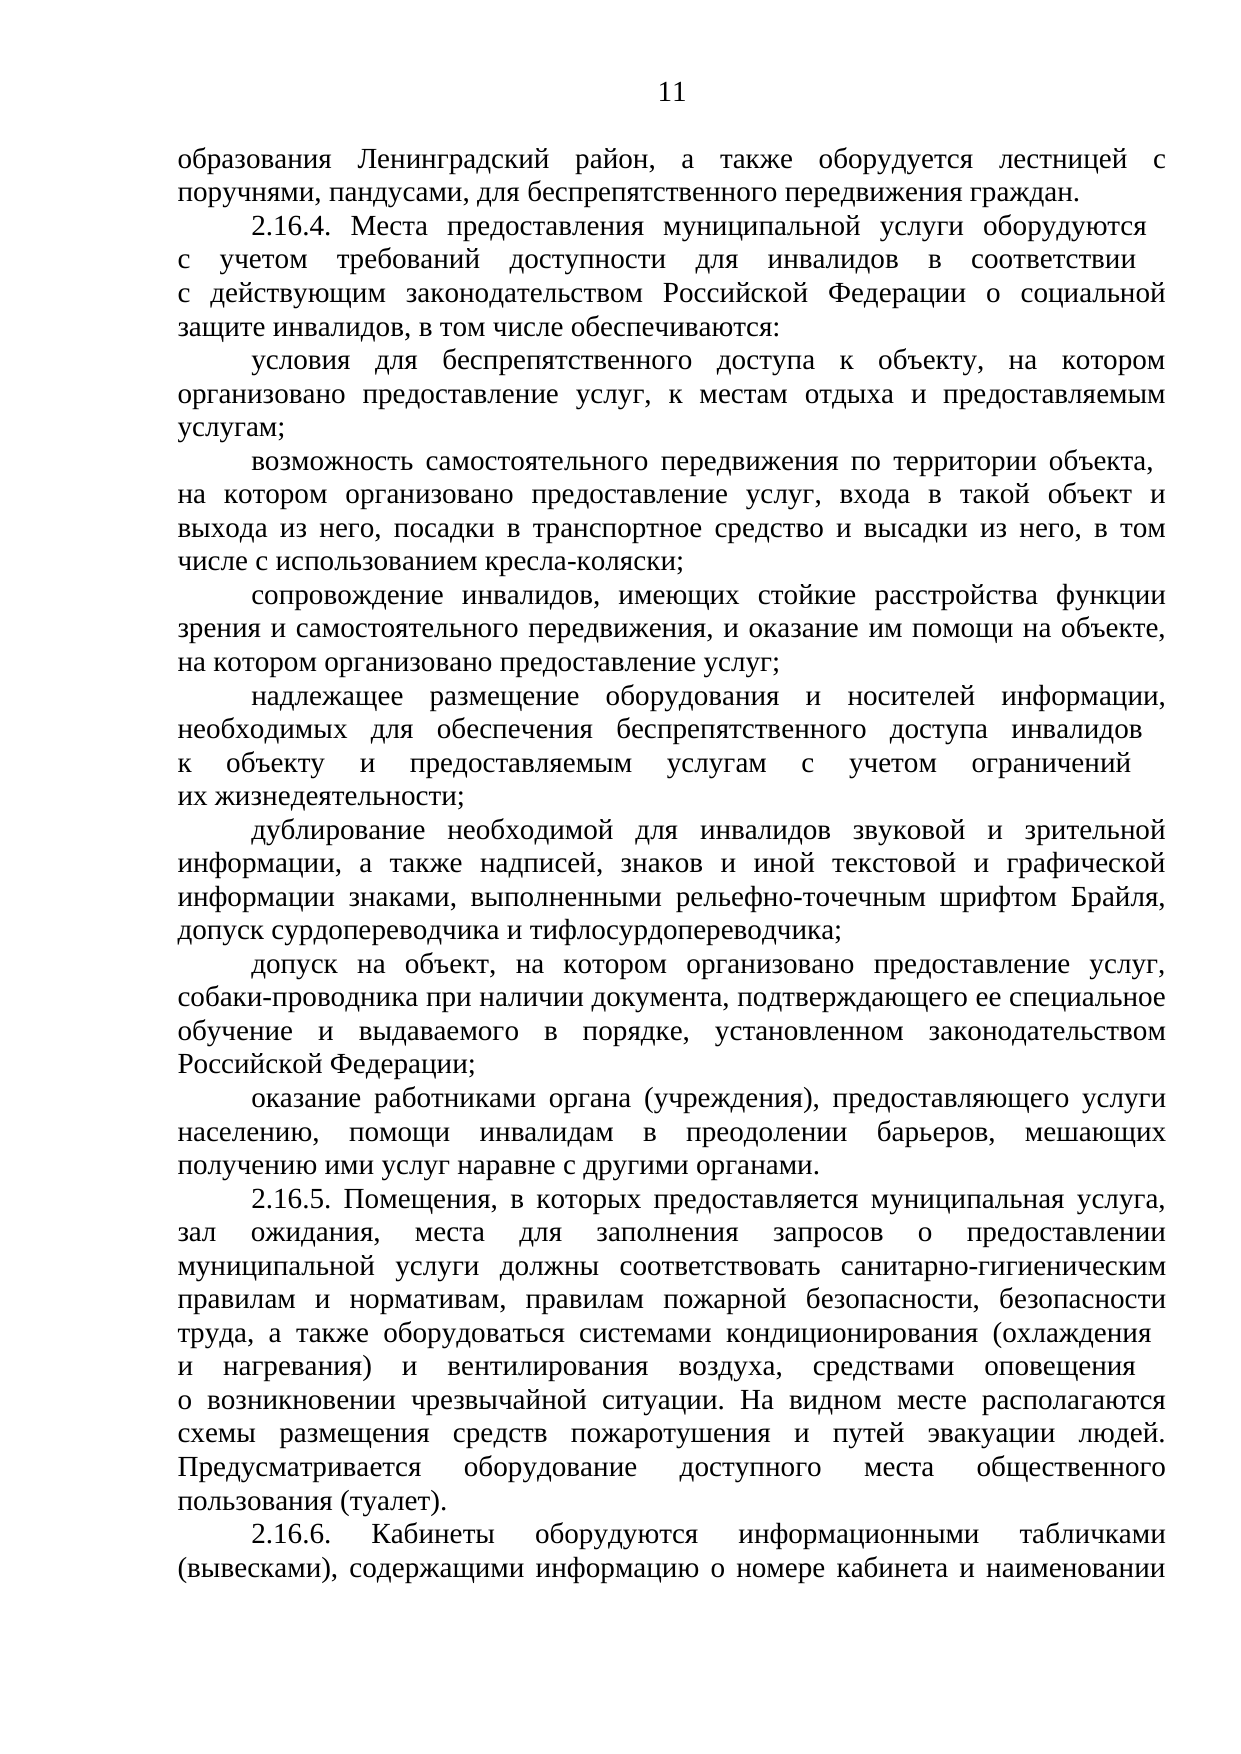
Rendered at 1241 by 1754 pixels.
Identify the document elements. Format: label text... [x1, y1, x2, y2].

text 2.16.4. Места предоставления муниципальной услуги оборудуются с учетом требований доступности для инвалидов в соответствии с действующим законодательством Российской Федерации о социальной защите инвалидов, в том числе обеспечиваются: [177, 208, 1167, 342]
text сопровождение инвалидов, имеющих стойкие расстройства функции зрения и самостоятельного передвижения, и оказание им помощи на объекте, на котором организовано предоставление услуг; [177, 577, 1167, 678]
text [177, 141, 1167, 208]
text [177, 1516, 1167, 1583]
text оказание работниками органа (учреждения), предоставляющего услуги населению, помощи инвалидам в преодолении барьеров, мешающих получению ими услуг наравне с другими органами. [177, 1080, 1167, 1181]
text возможность самостоятельного передвижения по территории объекта, на котором организовано предоставление услуг, входа в такой объект и выхода из него, посадки в транспортное средство и высадки из него, в том числе с использованием кресла-коляски; [177, 443, 1167, 577]
text дублирование необходимой для инвалидов звуковой и зрительной информации, а также надписей, знаков и иной текстовой и графической информации знаками, выполненными рельефно-точечным шрифтом Брайля, допуск сурдопереводчика и тифлосурдопереводчика; [177, 812, 1167, 946]
text допуск на объект, на котором организовано предоставление услуг, собаки-проводника при наличии документа, подтверждающего ее специальное обучение и выдаваемого в порядке, установленном законодательством Российской Федерации; [177, 946, 1167, 1080]
text 2.16.5. Помещения, в которых предоставляется муниципальная услуга, зал ожидания, места для заполнения запросов о предоставлении муниципальной услуги должны соответствовать санитарно-гигиеническим правилам и нормативам, правилам пожарной безопасности, безопасности труда, а также оборудоваться системами кондиционирования (охлаждения и нагревания) и вентилирования воздуха, средствами оповещения о возникновении чрезвычайной ситуации. На видном месте располагаются схемы размещения средств пожаротушения и путей эвакуации людей. Предусматривается оборудование доступного места общественного пользования (туалет). [177, 1181, 1167, 1516]
text надлежащее размещение оборудования и носителей информации, необходимых для обеспечения беспрепятственного доступа инвалидов к объекту и предоставляемым услугам с учетом ограничений их жизнедеятельности; [177, 678, 1167, 812]
text условия для беспрепятственного доступа к объекту, на котором организовано предоставление услуг, к местам отдыха и предоставляемым услугам; [177, 342, 1167, 443]
